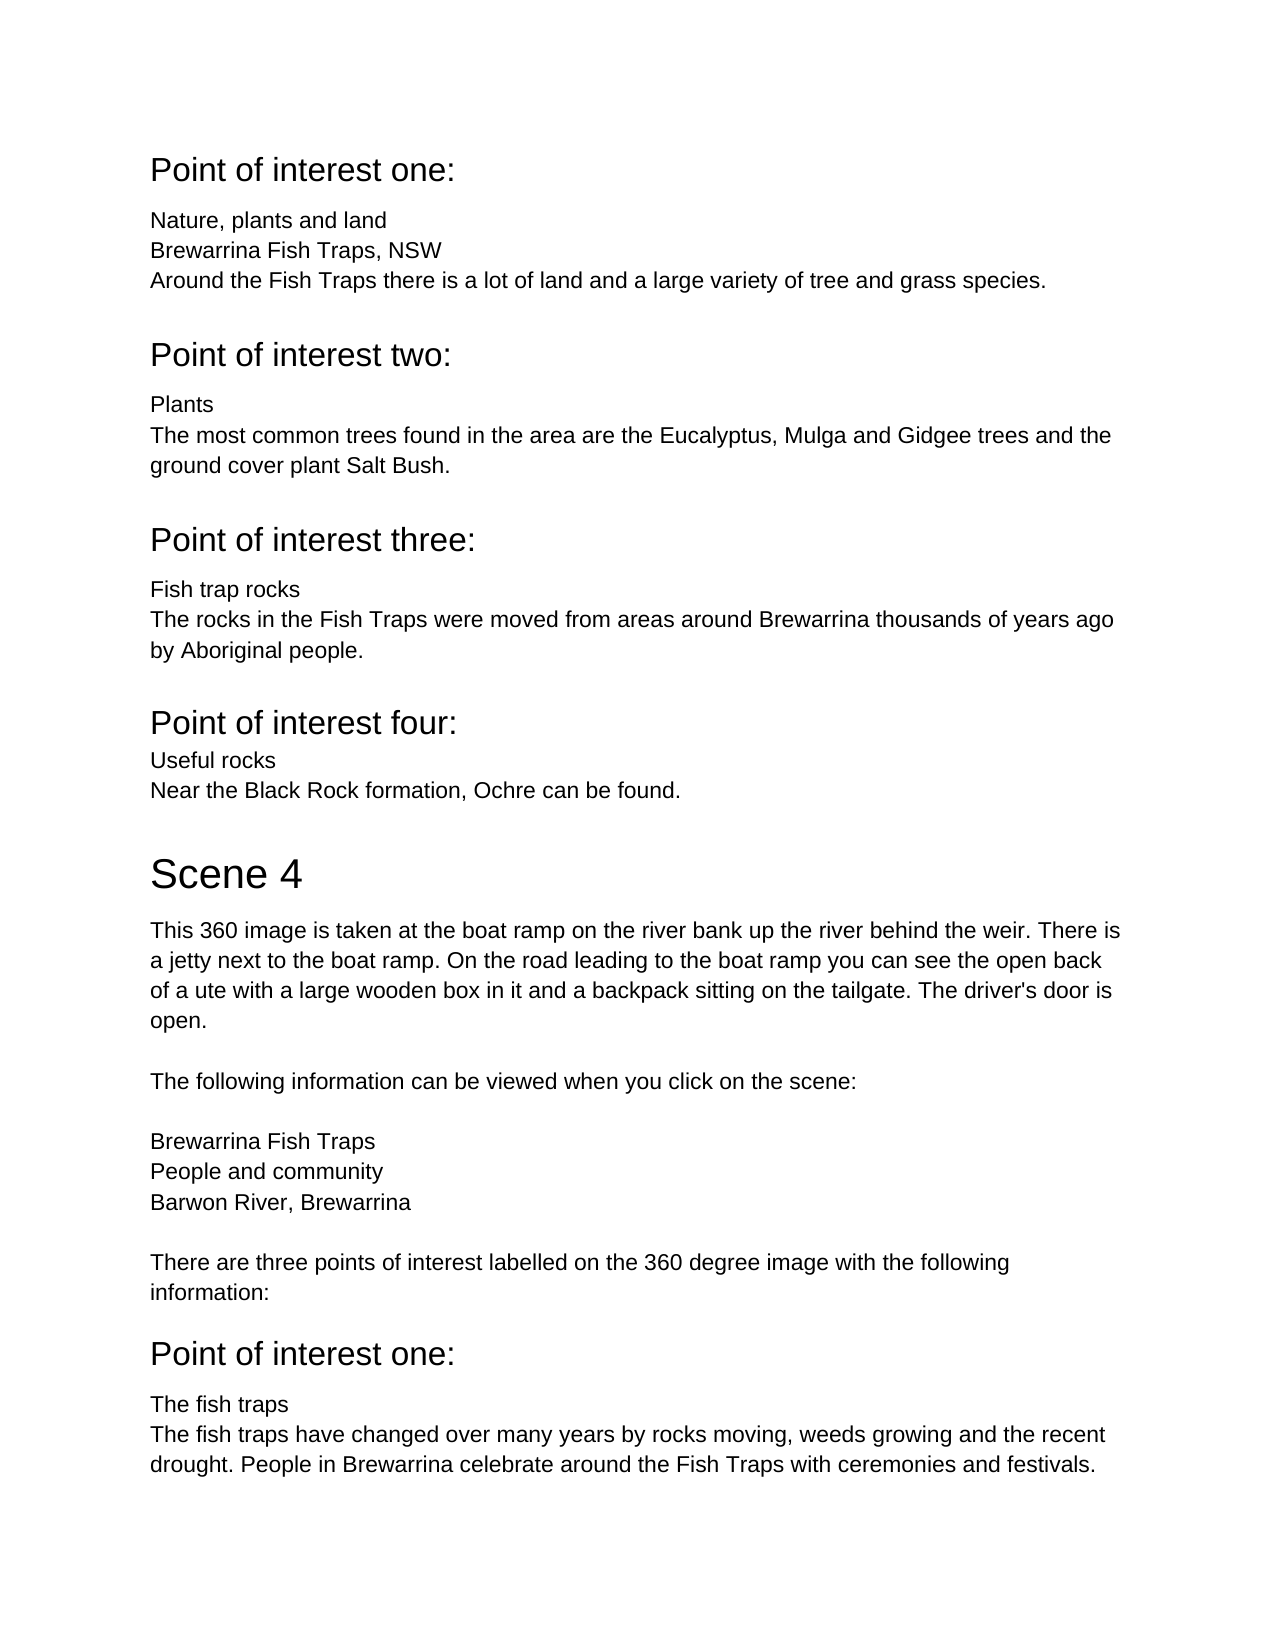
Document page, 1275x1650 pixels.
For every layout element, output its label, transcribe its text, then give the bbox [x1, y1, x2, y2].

text The following information can be viewed when you click on the scene: [150, 1068, 1125, 1094]
text Useful rocks [150, 747, 1125, 773]
subtitle Point of interest three: [150, 519, 1125, 558]
text Barwon River, Brewarrina [150, 1188, 1125, 1215]
text The rocks in the Fish Traps were moved from areas around Brewarrina thousands of years ago by Aboriginal people. [150, 606, 1125, 663]
text There are three points of interest labelled on the 360 degree image with the following information: [150, 1249, 1125, 1306]
text Around the Fish Traps there is a lot of land and a large variety of tree and grass species. [150, 267, 1125, 293]
text The most common trees found in the area are the Eucalyptus, Mulga and Gidgee trees and the ground cover plant Salt Bush. [150, 422, 1125, 478]
text This 360 image is taken at the boat ramp on the river bank up the river behind the weir. There is a jetty next to the boat ramp. On the road leading to the boat ramp you can see the open back of a ute with a large wooden box in it and a backpack sitting on the tailgate. The driver's door is open. [150, 917, 1125, 1034]
subtitle Point of interest one: [150, 150, 1125, 188]
text The fish traps [150, 1391, 1125, 1417]
subtitle Scene 4 [150, 849, 1125, 897]
text Brewarrina Fish Traps, NSW [150, 237, 1125, 263]
text Brewarrina Fish Traps [150, 1128, 1125, 1154]
text The fish traps have changed over many years by rocks moving, weeds growing and the recent drought. People in Brewarrina celebrate around the Fish Traps with ceremonies and festivals. [150, 1421, 1125, 1478]
text Near the Black Rock formation, Ochre can be found. [150, 777, 1125, 803]
text Fish trap rocks [150, 576, 1125, 603]
text People and community [150, 1158, 1125, 1185]
text Point of interest four: [150, 703, 1125, 741]
subtitle Point of interest one: [150, 1334, 1125, 1373]
text Nature, plants and land [150, 207, 1125, 233]
text Plants [150, 391, 1125, 418]
subtitle Point of interest two: [150, 335, 1125, 373]
